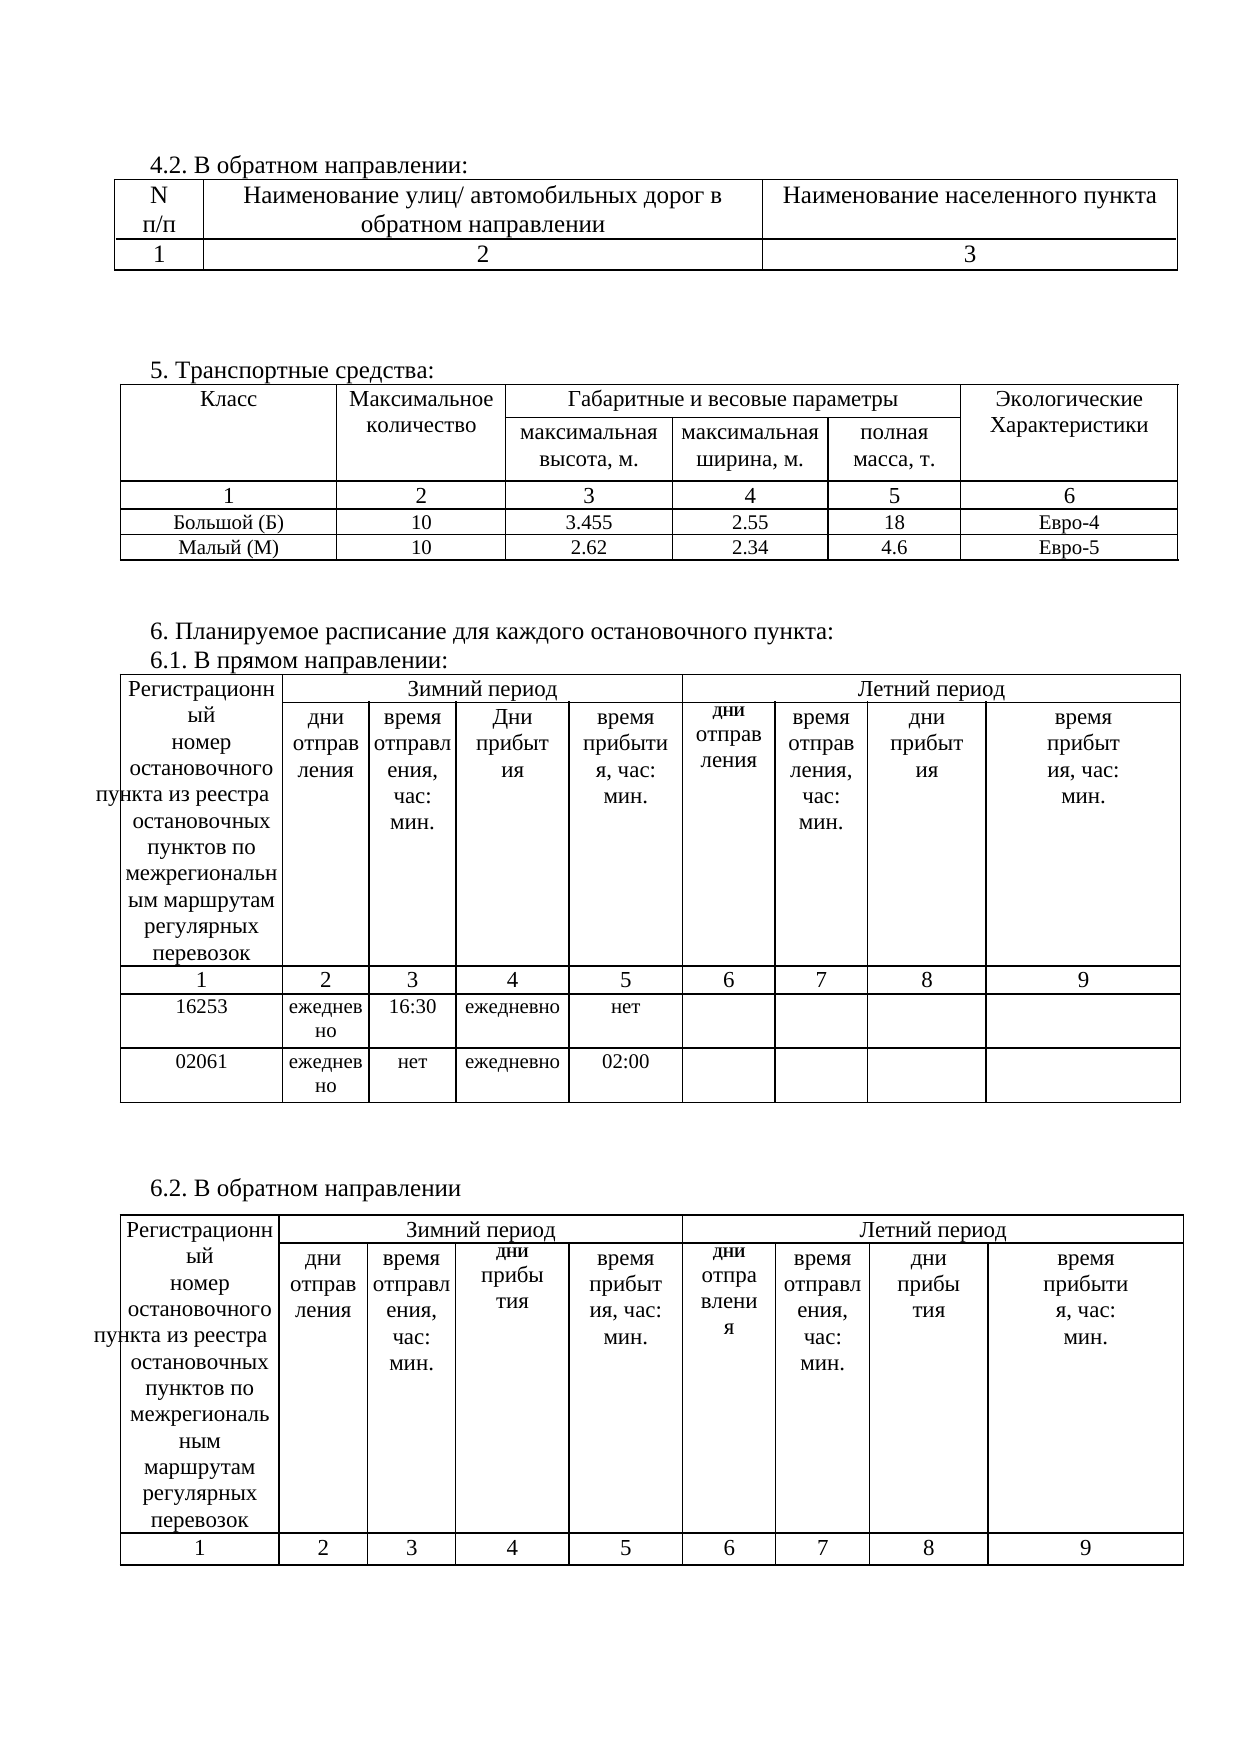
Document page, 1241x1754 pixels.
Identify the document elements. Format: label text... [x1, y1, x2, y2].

table_cell дни прибыт ия [868, 703, 985, 965]
table_cell время отправл ения, час: мин. [370, 703, 455, 965]
table_cell 3.455 [506, 510, 672, 534]
table_cell 4 [456, 1534, 568, 1564]
table_cell 2.55 [673, 510, 827, 534]
table_cell ежедневно [283, 995, 368, 1047]
table_header Максимальное количество [337, 385, 505, 480]
table_cell 1 [121, 1534, 278, 1564]
table_cell 2 [337, 482, 505, 508]
table_cell 1 [115, 239, 203, 269]
table_cell время прибыт ия, час: мин. [570, 1244, 682, 1532]
table_cell Малый (М) [121, 535, 336, 559]
text 5. Транспортные средства: [150, 355, 1090, 383]
table_cell нет [570, 995, 682, 1047]
table_header Летний период [683, 1216, 1183, 1242]
table_cell 8 [868, 967, 985, 993]
table_header Экологические Характеристики [961, 385, 1177, 480]
table_cell 2 [283, 967, 368, 993]
table_cell полная масса, т. [829, 418, 960, 480]
table_cell Евро-4 [961, 510, 1177, 534]
table_cell Евро-5 [961, 535, 1177, 559]
table_cell максимальная высота, м. [506, 418, 672, 480]
table_cell 2 [280, 1534, 367, 1564]
table_cell 9 [987, 967, 1180, 993]
table_header Летний период [683, 675, 1180, 701]
table_header Зимний период [283, 675, 682, 701]
table_cell 16:30 [370, 995, 455, 1047]
table_cell [987, 995, 1180, 1047]
table_cell 1 [121, 482, 336, 508]
table_cell нет [370, 1049, 455, 1102]
table_cell 6 [683, 1534, 775, 1564]
table_cell 6 [683, 967, 774, 993]
table_cell 3 [368, 1534, 455, 1564]
table_cell 4 [673, 482, 827, 508]
table_cell 16253 [121, 995, 282, 1047]
table_cell [683, 995, 774, 1047]
table_cell [683, 1049, 774, 1102]
table_header Наименование улиц/ автомобильных дорог в обратном направлении [204, 180, 762, 238]
table_cell ДНИ отправ ления [683, 703, 774, 965]
table_cell ежедневно [457, 995, 568, 1047]
table_cell ДНИ прибы тия [456, 1244, 568, 1532]
table_cell время прибыти я, час: мин. [989, 1244, 1183, 1532]
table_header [121, 1216, 278, 1532]
text 6.1. В прямом направлении: [150, 645, 1090, 673]
table_cell [987, 1049, 1180, 1102]
table_cell Большой (Б) [121, 510, 336, 534]
table_cell [776, 995, 867, 1047]
table_cell 5 [570, 1534, 682, 1564]
text 6. Планируемое расписание для каждого остановочного пункта: [150, 616, 1090, 645]
table_cell 2.62 [506, 535, 672, 559]
table_cell 2.34 [673, 535, 827, 559]
table_cell 4 [457, 967, 568, 993]
table_cell Дни прибыт ия [457, 703, 568, 965]
table_cell 02061 [121, 1049, 282, 1102]
table_cell дни отправ ления [280, 1244, 367, 1532]
table_cell 2 [204, 240, 762, 269]
table_cell 3 [506, 482, 672, 508]
table_cell 3 [763, 238, 1177, 269]
table_cell 18 [829, 510, 960, 534]
table_cell 5 [829, 482, 960, 508]
table_cell [868, 995, 985, 1047]
table_cell время отправл ения, час: мин. [776, 1244, 869, 1532]
table_cell ежедневно [283, 1049, 368, 1102]
table_header Зимний период [280, 1216, 682, 1242]
table_cell дни прибы тия [870, 1244, 987, 1532]
table_cell [868, 1049, 985, 1102]
table_cell 3 [370, 967, 455, 993]
table_cell время прибыт ия, час: мин. [987, 703, 1180, 965]
text 4.2. В обратном направлении: [150, 150, 1090, 179]
table_cell [776, 1049, 867, 1102]
table_header Габаритные и весовые параметры [506, 385, 960, 417]
table_header Наименование населенного пункта [763, 180, 1177, 238]
table_cell 8 [870, 1534, 987, 1564]
table_cell время отправл ения, час: мин. [368, 1244, 455, 1532]
table_cell 6 [961, 482, 1177, 508]
table_cell 7 [776, 1534, 869, 1564]
table_cell ДНИ отпра влени я [683, 1244, 775, 1532]
table_header Регистрационный номер остановочного пункта из реестра остановочных пунктов по межрегиональным маршрутам регулярных перевозок [121, 675, 282, 965]
table_cell 7 [776, 967, 867, 993]
table_cell время отправ ления, час: мин. [776, 703, 867, 965]
table_cell 5 [570, 967, 682, 993]
table_cell 02:00 [570, 1049, 682, 1102]
text 6.2. В обратном направлении [150, 1173, 1090, 1202]
table_cell 4.6 [829, 535, 960, 559]
table_cell максимальная ширина, м. [673, 418, 827, 480]
table_cell 1 [121, 967, 282, 993]
table_header Класс [121, 385, 336, 480]
table_cell 10 [337, 535, 505, 559]
table_cell дни отправ ления [283, 703, 368, 965]
table_cell 10 [337, 510, 505, 534]
table_cell 9 [989, 1534, 1183, 1564]
table_cell время прибыти я, час: мин. [570, 703, 682, 965]
table_header N п/п [115, 180, 203, 238]
table_cell ежедневно [457, 1049, 568, 1102]
